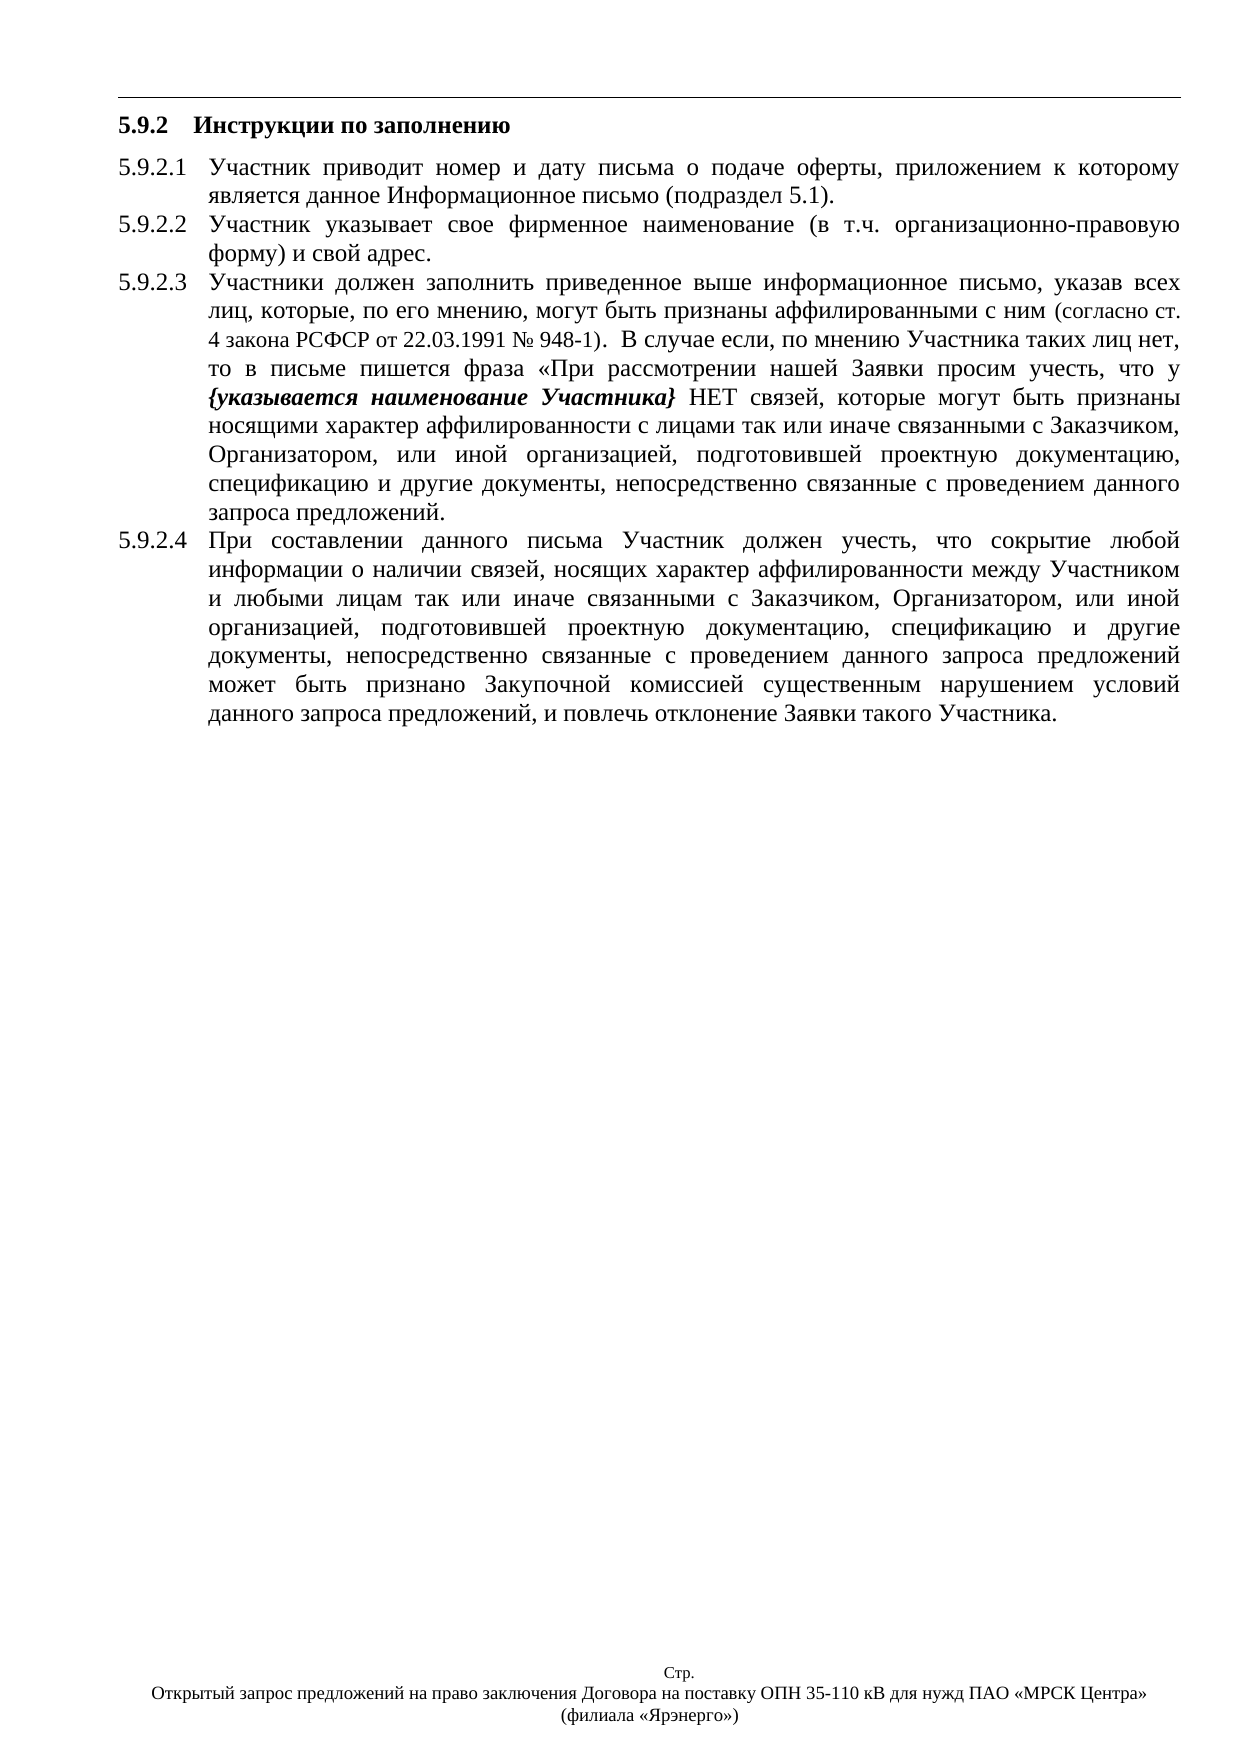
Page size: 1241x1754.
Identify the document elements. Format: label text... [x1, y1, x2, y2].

list Участники должен заполнить приведенное выше информационное письмо, указав всех лиц, которые, по его мнению, могут быть признаны аффилированными с ним (согласно ст. 4 закона РСФСР от 22.03.1991 № 948-1). В случае если, по мнению Участника таких лиц нет, то в письме пишется фраза «При рассмотрении нашей Заявки просим учесть, что у {указывается наименование Участника} НЕТ связей, которые могут быть признаны носящими характер аффилированности с лицами так или иначе связанными с Заказчиком, Организатором, или иной организацией, подготовившей проектную документацию, спецификацию и другие документы, непосредственно связанные с проведением данного запроса предложений. [118, 267, 1181, 526]
list Участник приводит номер и дату письма о подаче оферты, приложением к которому является данное Информационное письмо (подраздел 5.1). [118, 152, 1181, 209]
list При составлении данного письма Участник должен учесть, что сокрытие любой информации о наличии связей, носящих характер аффилированности между Участником и любыми лицам так или иначе связанными с Заказчиком, Организатором, или иной организацией, подготовившей проектную документацию, спецификацию и другие документы, непосредственно связанные с проведением данного запроса предложений может быть признано Закупочной комиссией существенным нарушением условий данного запроса предложений, и повлечь отклонение Заявки такого Участника. [118, 526, 1181, 727]
subtitle Инструкции по заполнению [118, 111, 1181, 139]
list Участник указывает свое фирменное наименование (в т.ч. организационно-правовую форму) и свой адрес. [118, 209, 1181, 267]
